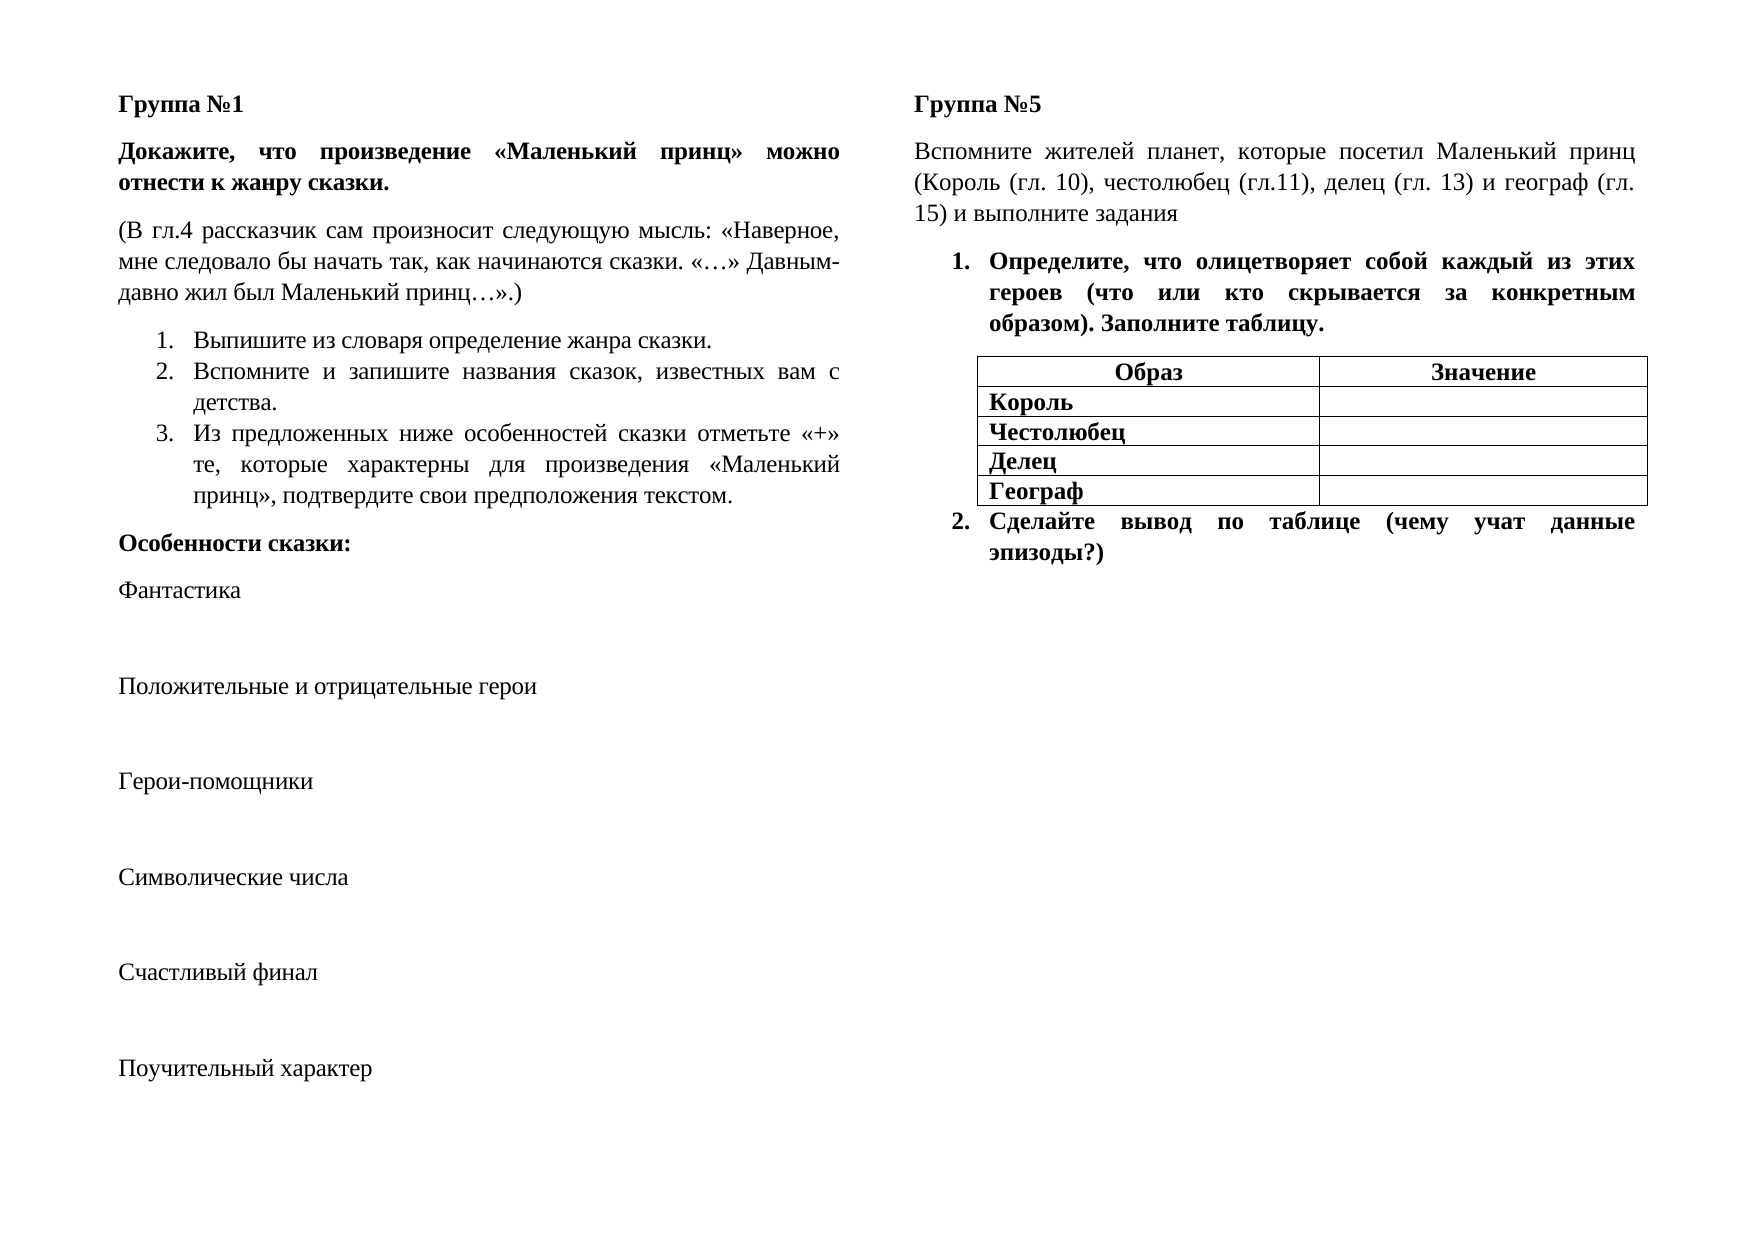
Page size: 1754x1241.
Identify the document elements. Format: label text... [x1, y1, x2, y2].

text Символические числа [118, 862, 840, 891]
list Из предложенных ниже особенностей сказки отметьте «+» те, которые характерны для произведения «Маленький принц», подтвердите свои предположения текстом. [156, 418, 840, 509]
table_cell [1320, 387, 1647, 416]
list Выпишите из словаря определение жанра сказки. [156, 325, 840, 354]
table_cell Географ [978, 476, 1319, 505]
list Сделайте вывод по таблице (чему учат данные эпизоды?) [951, 506, 1636, 566]
table_header Образ [978, 357, 1319, 386]
table_cell Честолюбец [978, 417, 1319, 445]
list Вспомните и запишите названия сказок, известных вам с детства. [156, 356, 840, 416]
table_cell [1320, 446, 1647, 475]
text Положительные и отрицательные герои [118, 671, 840, 700]
table_cell [1320, 476, 1647, 505]
text Особенности сказки: [118, 528, 840, 557]
table_header Значение [1320, 357, 1647, 386]
table_cell Король [978, 387, 1319, 416]
text Фантастика [118, 576, 840, 604]
text Группа №1 [118, 89, 840, 117]
text Докажите, что произведение «Маленький принц» можно отнести к жанру сказки. [118, 136, 840, 196]
text Герои-помощники [118, 766, 840, 795]
text Поучительный характер [118, 1053, 840, 1081]
text (В гл.4 рассказчик сам произносит следующую мысль: «Наверное, мне следовало бы начать так, как начинаются сказки. «…» Давным-давно жил был Маленький принц…».) [118, 215, 840, 306]
table_cell Делец [978, 446, 1319, 475]
text Группа №5 [914, 89, 1636, 117]
list Определите, что олицетворяет собой каждый из этих героев (что или кто скрывается за конкретным образом). Заполните таблицу. [951, 246, 1636, 337]
text Счастливый финал [118, 957, 840, 986]
text Вспомните жителей планет, которые посетил Маленький принц (Король (гл. 10), честолюбец (гл.11), делец (гл. 13) и географ (гл. 15) и выполните задания [914, 136, 1636, 227]
table_cell [1320, 417, 1647, 445]
